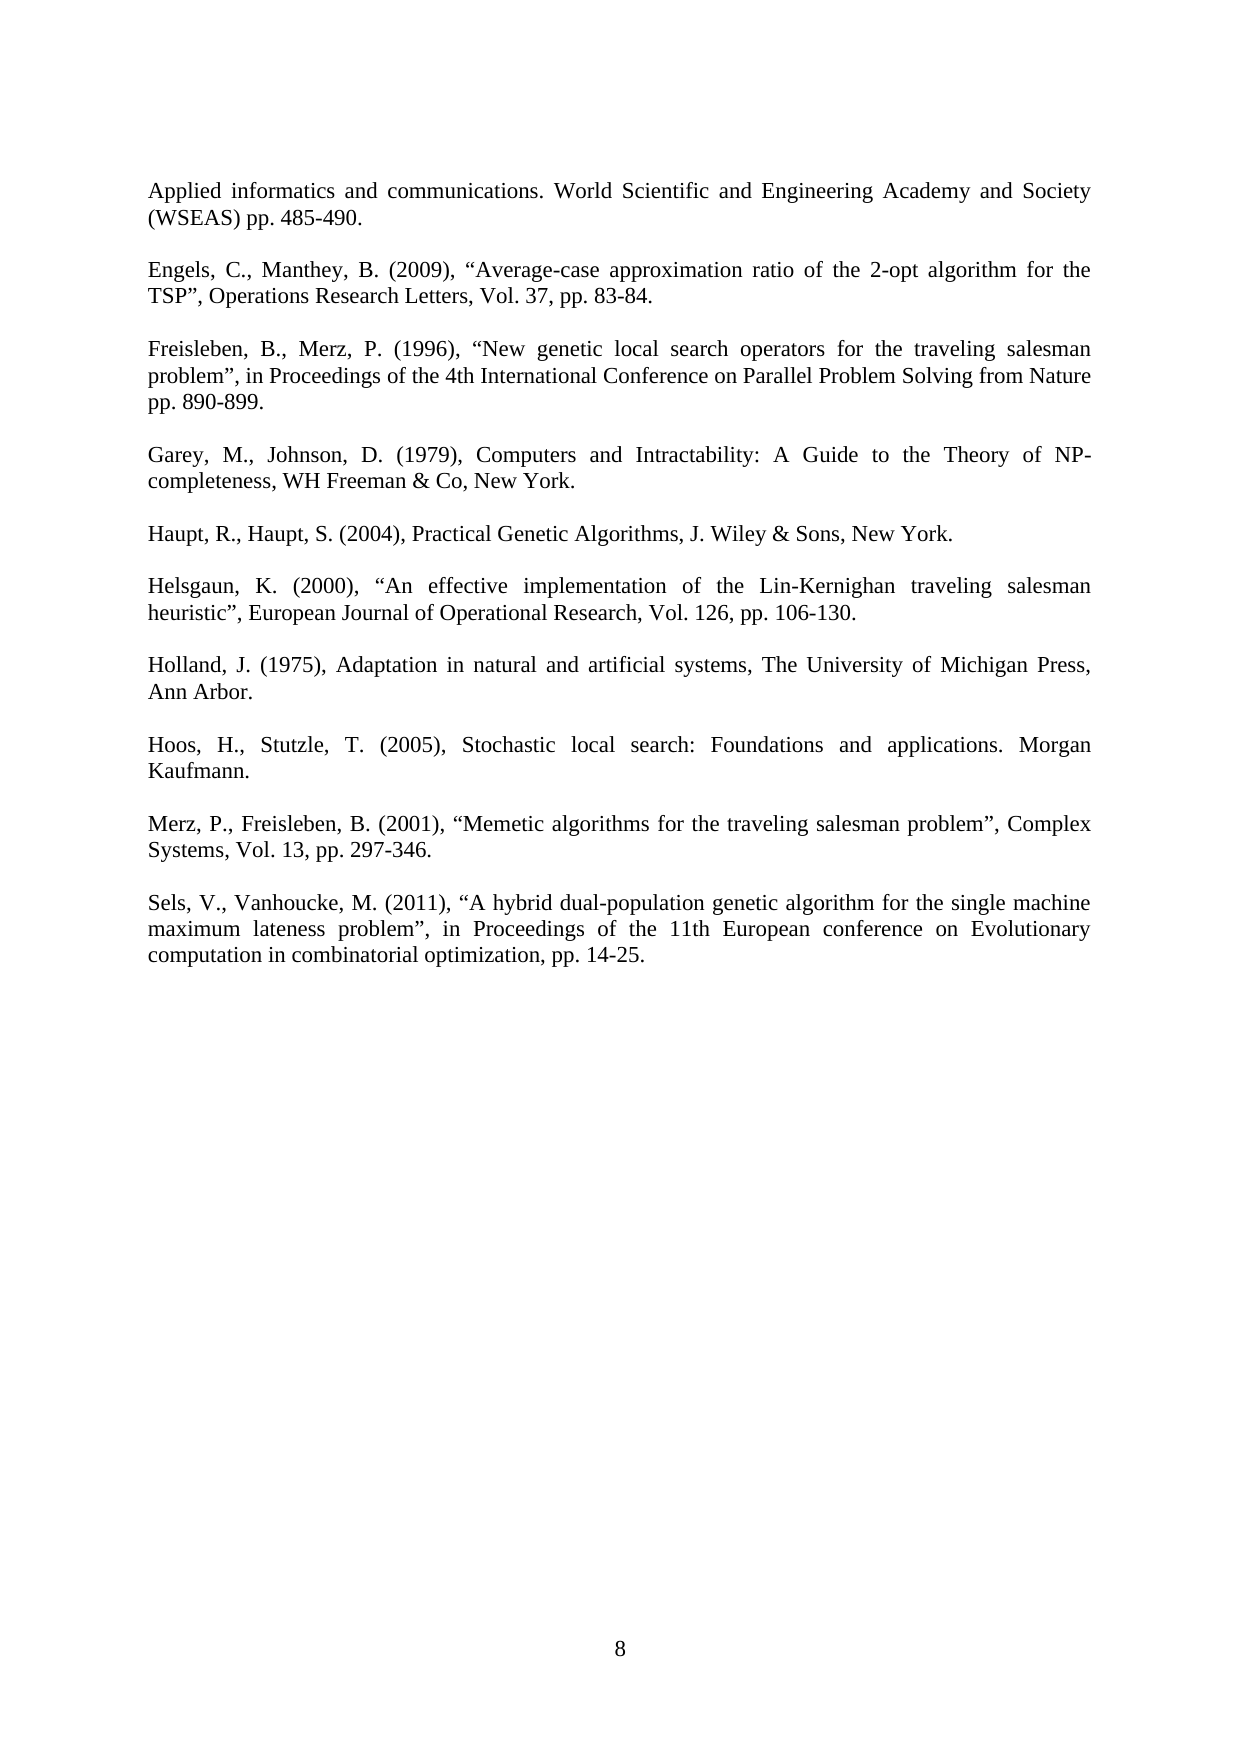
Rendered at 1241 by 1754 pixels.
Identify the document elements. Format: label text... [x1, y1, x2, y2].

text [148, 177, 1092, 230]
text Holland, J. (1975), Adaptation in natural and artificial systems, The University of Michigan Press, Ann Arbor. [148, 652, 1092, 704]
text Helsgaun, K. (2000), “An effective implementation of the Lin-Kernighan traveling salesman heuristic”, European Journal of Operational Research, Vol. 126, pp. 106-130. [148, 572, 1092, 625]
text Garey, M., Johnson, D. (1979), Computers and Intractability: A Guide to the Theory of NP-completeness, WH Freeman & Co, New York. [148, 441, 1092, 493]
text Merz, P., Freisleben, B. (2001), “Memetic algorithms for the traveling salesman problem”, Complex Systems, Vol. 13, pp. 297-346. [148, 810, 1092, 862]
text Haupt, R., Haupt, S. (2004), Practical Genetic Algorithms, J. Wiley & Sons, New York. [148, 520, 1092, 546]
text Freisleben, B., Merz, P. (1996), “New genetic local search operators for the traveling salesman problem”, in Proceedings of the 4th International Conference on Parallel Problem Solving from Nature pp. 890-899. [148, 335, 1092, 414]
text Hoos, H., Stutzle, T. (2005), Stochastic local search: Foundations and applications. Morgan Kaufmann. [148, 731, 1092, 783]
text Engels, C., Manthey, B. (2009), “Average-case approximation ratio of the 2-opt algorithm for the TSP”, Operations Research Letters, Vol. 37, pp. 83-84. [148, 256, 1092, 309]
text Sels, V., Vanhoucke, M. (2011), “A hybrid dual-population genetic algorithm for the single machine maximum lateness problem”, in Proceedings of the 11th European conference on Evolutionary computation in combinatorial optimization, pp. 14-25. [148, 889, 1092, 968]
